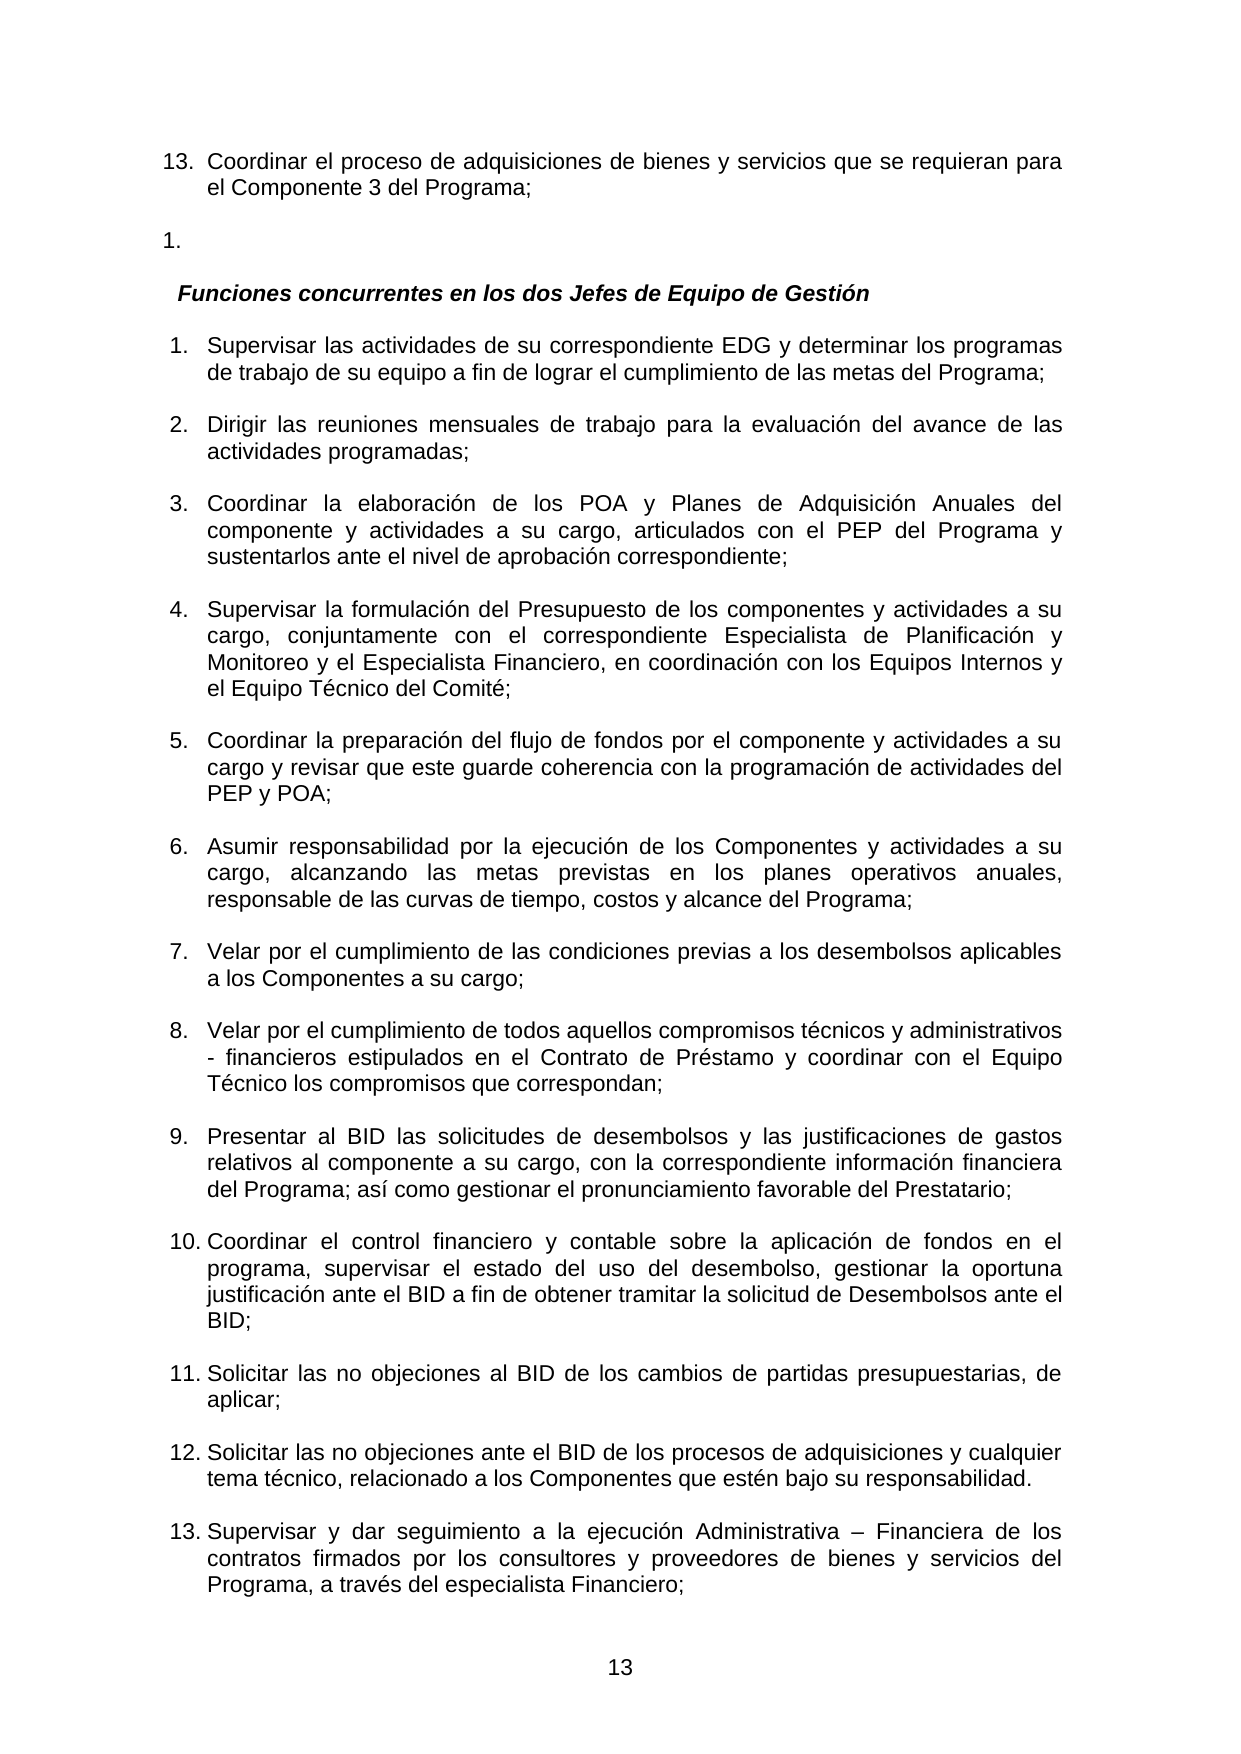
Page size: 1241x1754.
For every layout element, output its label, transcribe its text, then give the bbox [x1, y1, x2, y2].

list Coordinar el control financiero y contable sobre la aplicación de fondos en el programa, supervisar el estado del uso del desembolso, gestionar la oportuna justificación ante el BID a fin de obtener tramitar la solicitud de Desembolsos ante el BID; [169, 1228, 1063, 1334]
list Coordinar el proceso de adquisiciones de bienes y servicios que se requieran para el Componente 3 del Programa; [162, 148, 1063, 200]
list Coordinar la elaboración de los POA y Planes de Adquisición Anuales del componente y actividades a su cargo, articulados con el PEP del Programa y sustentarlos ante el nivel de aprobación correspondiente; [169, 490, 1063, 569]
list Solicitar las no objeciones al BID de los cambios de partidas presupuestarias, de aplicar; [169, 1360, 1063, 1413]
list Solicitar las no objeciones ante el BID de los procesos de adquisiciones y cualquier tema técnico, relacionado a los Componentes que estén bajo su responsabilidad. [169, 1439, 1063, 1492]
list Supervisar y dar seguimiento a la ejecución Administrativa – Financiera de los contratos firmados por los consultores y proveedores de bienes y servicios del Programa, a través del especialista Financiero; [169, 1518, 1063, 1597]
list Presentar al BID las solicitudes de desembolsos y las justificaciones de gastos relativos al componente a su cargo, con la correspondiente información financiera del Programa; así como gestionar el pronunciamiento favorable del Prestatario; [169, 1123, 1063, 1202]
list Supervisar las actividades de su correspondiente EDG y determinar los programas de trabajo de su equipo a fin de lograr el cumplimiento de las metas del Programa; [169, 332, 1063, 385]
list Coordinar la preparación del flujo de fondos por el componente y actividades a su cargo y revisar que este guarde coherencia con la programación de actividades del PEP y POA; [169, 727, 1063, 807]
list Supervisar la formulación del Presupuesto de los componentes y actividades a su cargo, conjuntamente con el correspondiente Especialista de Planificación y Monitoreo y el Especialista Financiero, en coordinación con los Equipos Internos y el Equipo Técnico del Comité; [169, 596, 1063, 701]
subtitle Funciones concurrentes en los dos Jefes de Equipo de Gestión [177, 279, 1063, 306]
list Asumir responsabilidad por la ejecución de los Componentes y actividades a su cargo, alcanzando las metas previstas en los planes operativos anuales, responsable de las curvas de tiempo, costos y alcance del Programa; [169, 833, 1063, 912]
list Velar por el cumplimiento de todos aquellos compromisos técnicos y administrativos - financieros estipulados en el Contrato de Préstamo y coordinar con el Equipo Técnico los compromisos que correspondan; [169, 1017, 1063, 1096]
list Dirigir las reuniones mensuales de trabajo para la evaluación del avance de las actividades programadas; [169, 411, 1063, 464]
list Velar por el cumplimiento de las condiciones previas a los desembolsos aplicables a los Componentes a su cargo; [169, 938, 1063, 991]
